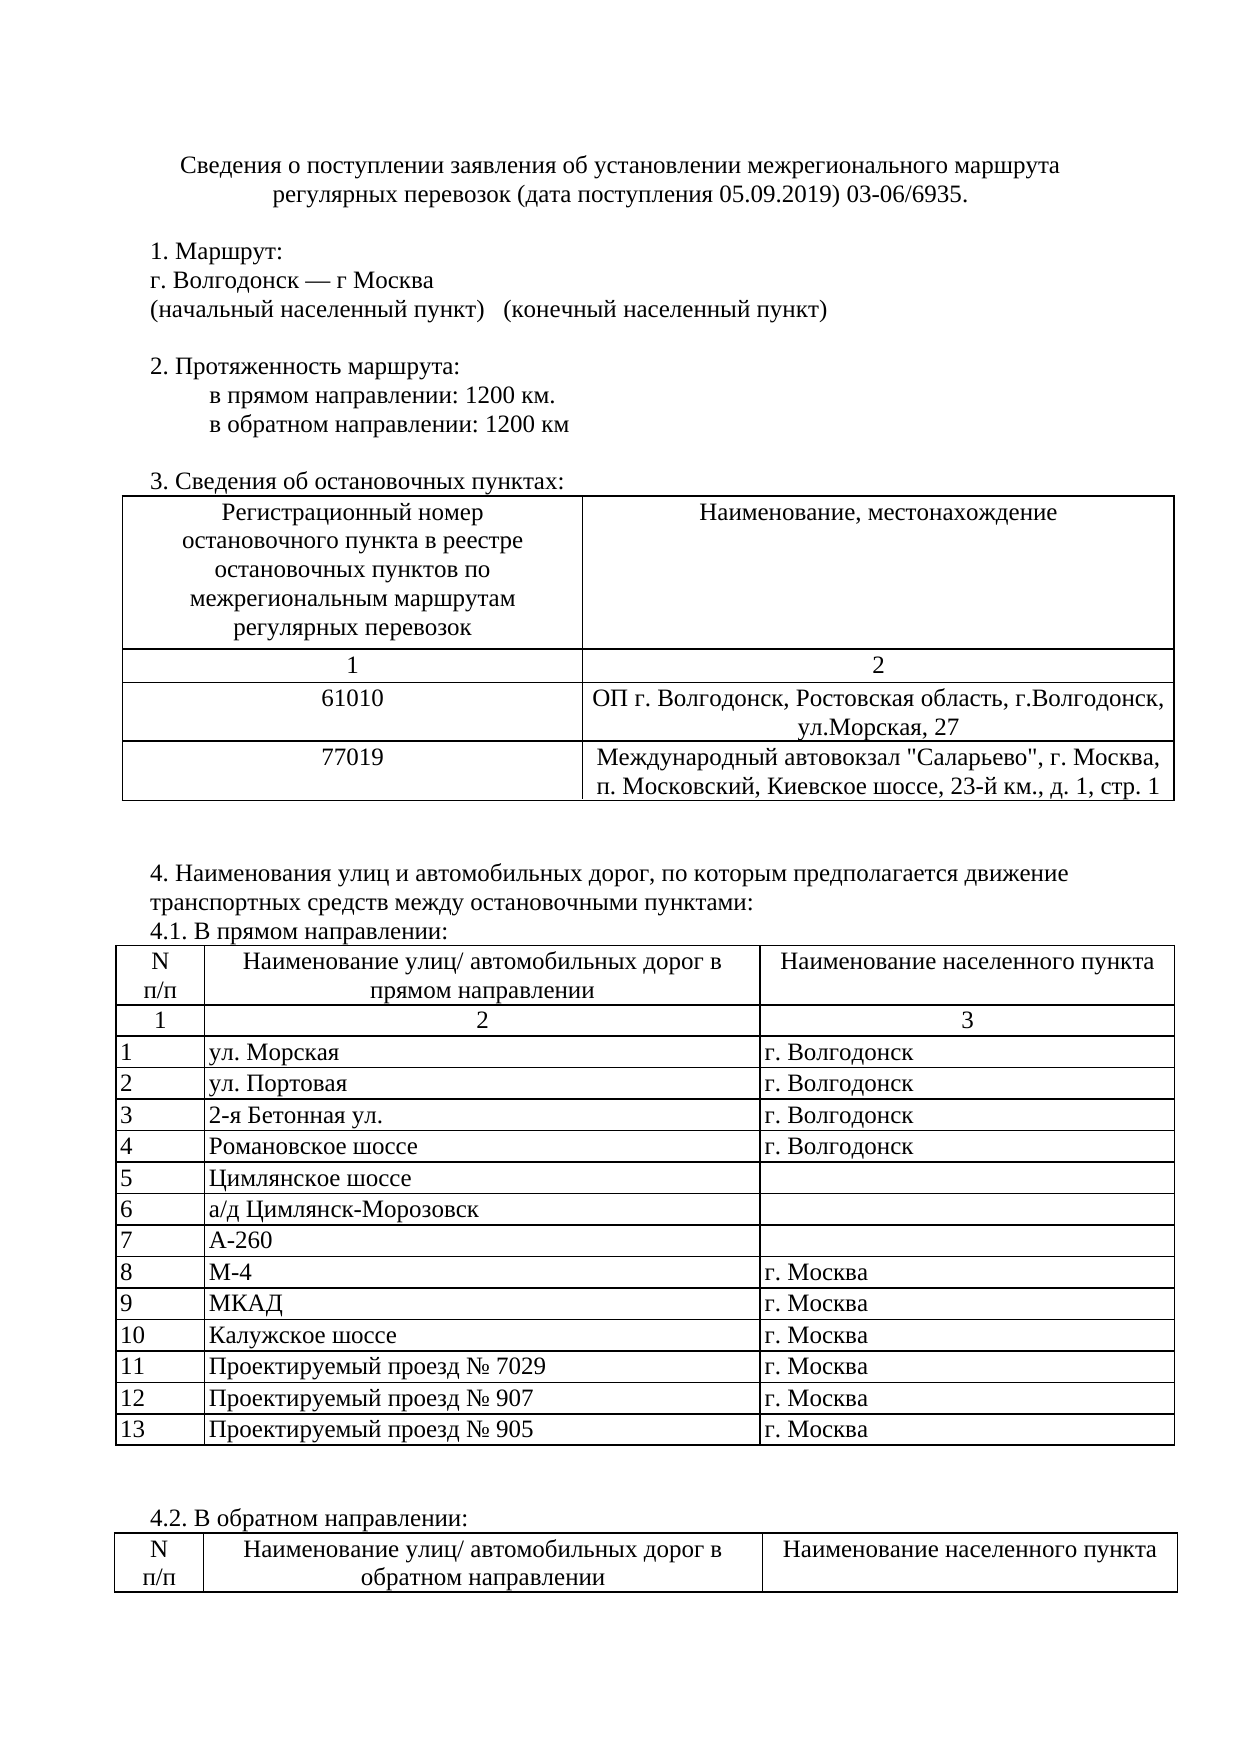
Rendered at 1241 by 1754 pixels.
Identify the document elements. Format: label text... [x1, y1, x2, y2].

table_cell Проектируемый проезд № 905 [205, 1415, 759, 1444]
table_header Наименование улиц/ автомобильных дорог в обратном направлении [204, 1534, 762, 1591]
table_cell 7 [117, 1226, 204, 1256]
table_cell а/д Цимлянск-Морозовск [205, 1194, 759, 1224]
text 4.2. В обратном направлении: [150, 1503, 1090, 1532]
table_cell Проектируемый проезд № 907 [205, 1383, 759, 1413]
table_cell г. Москва [761, 1289, 1174, 1318]
table_cell 6 [117, 1194, 204, 1224]
table_header Наименование населенного пункта [763, 1534, 1177, 1591]
table_cell ул. Портовая [205, 1068, 759, 1098]
table_cell 2 [205, 1006, 759, 1035]
table_header Регистрационный номер остановочного пункта в реестре остановочных пунктов по межрегиональным маршрутам регулярных перевозок [123, 497, 582, 648]
table_cell 4 [117, 1131, 204, 1161]
table_cell Калужское шоссе [205, 1320, 759, 1350]
table_cell 13 [117, 1415, 204, 1444]
table_cell 2 [117, 1068, 204, 1098]
table_cell М-4 [205, 1257, 759, 1287]
table_cell Международный автовокзал "Саларьево", г. Москва, п. Московский, Киевское шоссе, 23-й км., д. 1, стр. 1 [583, 742, 1173, 799]
table_cell 1 [123, 650, 582, 681]
table_cell 1 [117, 1006, 204, 1035]
table_cell 10 [117, 1320, 204, 1350]
table_header Наименование, местонахождение [583, 497, 1173, 648]
text в прямом направлении: 1200 км. [150, 380, 1090, 409]
table_cell 8 [117, 1257, 204, 1287]
table_header N п/п [117, 946, 204, 1004]
table_cell 2 [583, 650, 1173, 681]
text 2. Протяженность маршрута: [150, 351, 1090, 380]
table_cell 61010 [123, 683, 582, 740]
table_cell [761, 1226, 1174, 1256]
text г. Волгодонск — г Москва [150, 265, 1090, 294]
table_cell А-260 [205, 1226, 759, 1256]
table_cell ОП г. Волгодонск, Ростовская область, г.Волгодонск, ул.Морская, 27 [583, 683, 1173, 740]
table_cell 9 [117, 1289, 204, 1318]
table_cell 77019 [123, 742, 582, 799]
table_cell г. Волгодонск [761, 1100, 1174, 1130]
table_cell г. Волгодонск [761, 1068, 1174, 1098]
table_cell 5 [117, 1163, 204, 1193]
table_cell ул. Морская [205, 1037, 759, 1067]
table_cell МКАД [205, 1289, 759, 1318]
table_header N п/п [115, 1534, 203, 1591]
text 4. Наименования улиц и автомобильных дорог, по которым предполагается движение транспортных средств между остановочными пунктами: [150, 858, 1090, 916]
table_cell Романовское шоссе [205, 1131, 759, 1161]
table_cell 12 [117, 1383, 204, 1413]
table_cell 3 [117, 1100, 204, 1130]
text в обратном направлении: 1200 км [150, 409, 1090, 437]
text (начальный населенный пункт) (конечный населенный пункт) [150, 294, 1090, 322]
table_cell г. Москва [761, 1257, 1174, 1287]
table_cell 1 [117, 1037, 204, 1067]
table_cell г. Волгодонск [761, 1131, 1174, 1161]
text Сведения о поступлении заявления об установлении межрегионального маршрута регулярных перевозок (дата поступления 05.09.2019) 03-06/6935. [150, 150, 1090, 207]
table_cell 2-я Бетонная ул. [205, 1100, 759, 1130]
table_header Наименование улиц/ автомобильных дорог в прямом направлении [205, 946, 759, 1004]
text 3. Сведения об остановочных пунктах: [150, 466, 1090, 495]
table_cell 11 [117, 1352, 204, 1381]
table_cell [761, 1194, 1174, 1224]
table_cell г. Москва [761, 1320, 1174, 1350]
table_cell г. Волгодонск [761, 1037, 1174, 1067]
text 4.1. В прямом направлении: [150, 916, 1090, 945]
table_cell г. Москва [761, 1383, 1174, 1413]
table_cell Проектируемый проезд № 7029 [205, 1352, 759, 1381]
table_cell г. Москва [761, 1352, 1174, 1381]
table_header Наименование населенного пункта [761, 946, 1174, 1004]
table_cell 3 [761, 1006, 1174, 1035]
table_cell [761, 1163, 1174, 1193]
text 1. Маршрут: [150, 236, 1090, 265]
table_cell г. Москва [761, 1415, 1174, 1444]
table_cell Цимлянское шоссе [205, 1163, 759, 1193]
